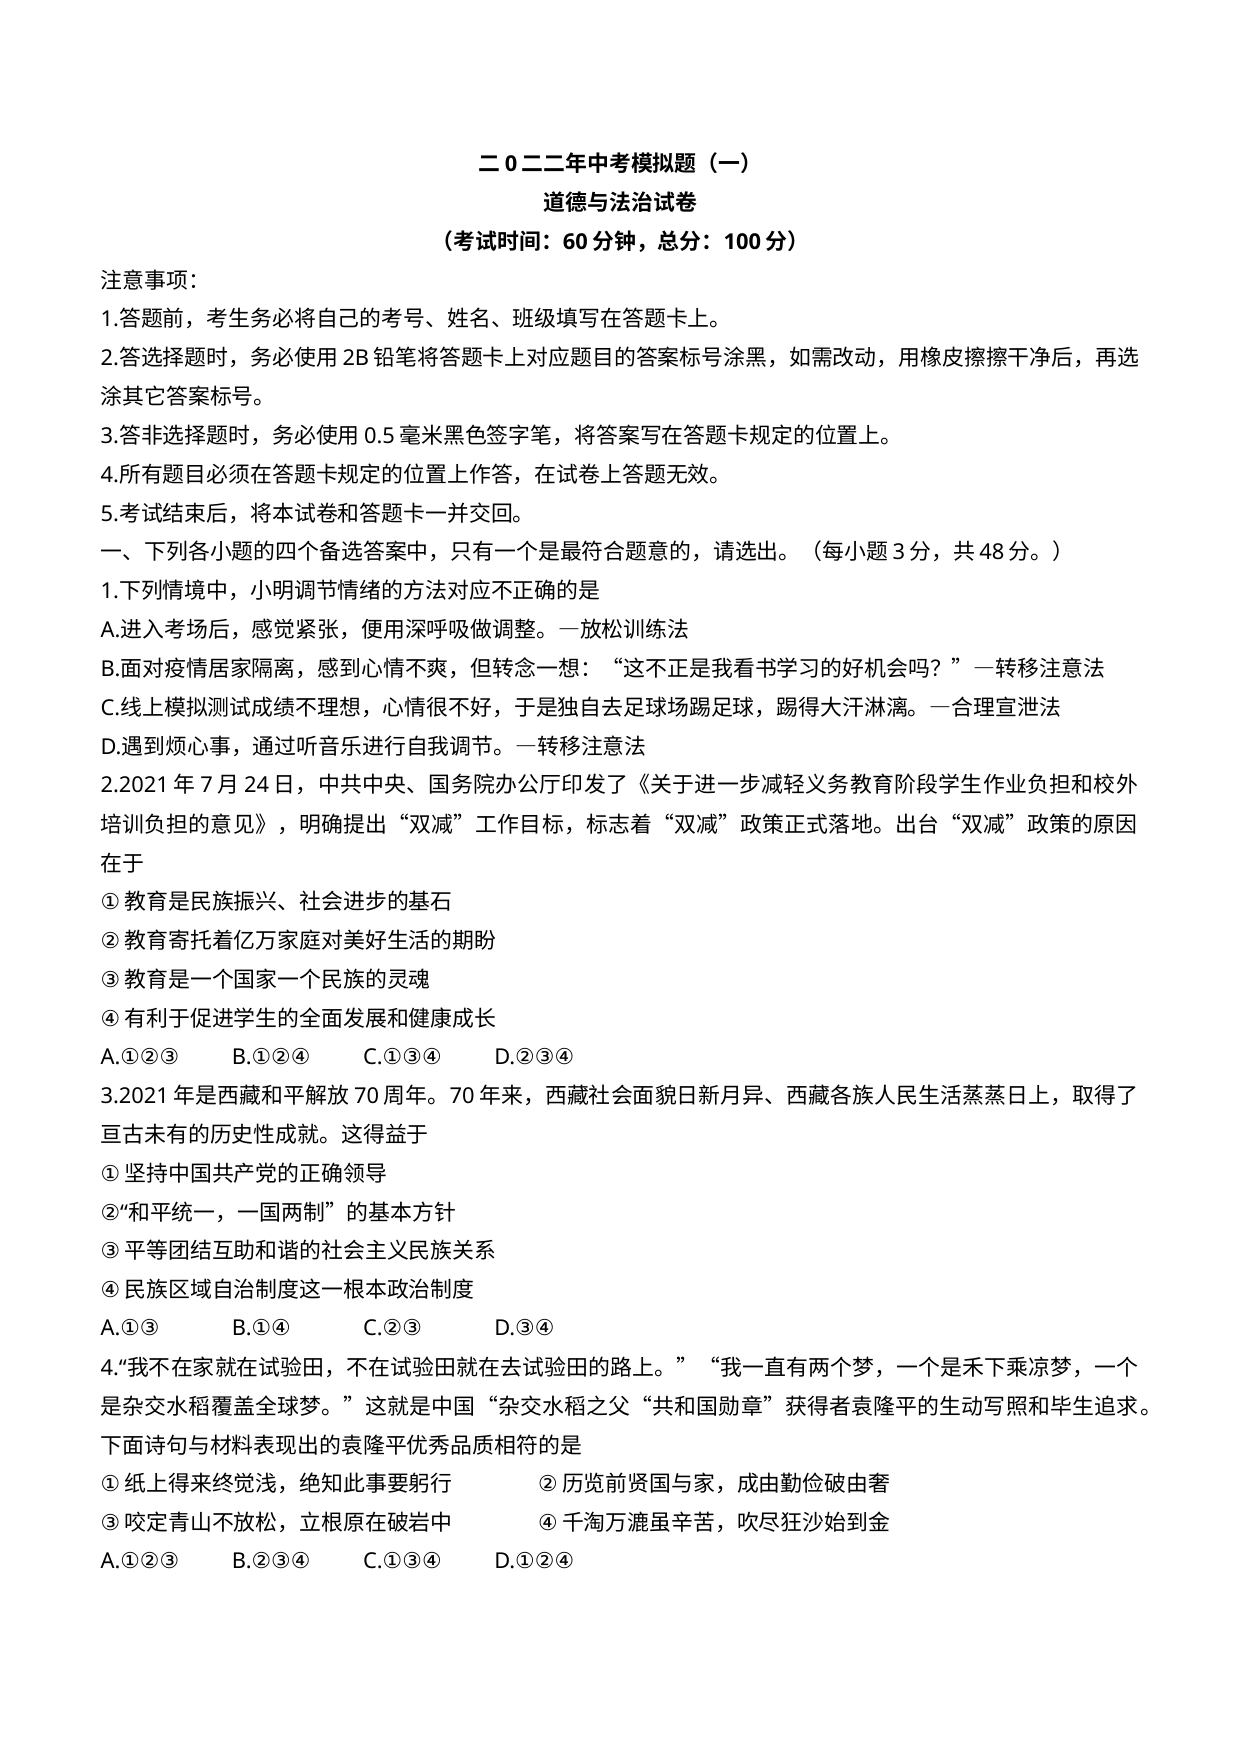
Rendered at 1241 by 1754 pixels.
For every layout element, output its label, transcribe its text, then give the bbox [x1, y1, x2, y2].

text 3.答非选择题时，务必使用0.5毫米黑色签字笔，将答案写在答题卡规定的位置上。 [100, 417, 1140, 450]
text 一、下列各小题的四个备选答案中，只有一个是最符合题意的，请选出。（每小题3分，共48分。） [100, 534, 1140, 567]
text A.进入考场后，感觉紧张，便用深呼吸做调整。—放松训练法 [100, 612, 1140, 644]
text ①教育是民族振兴、社会进步的基石 [100, 884, 1140, 916]
text 2.答选择题时，务必使用2B铅笔将答题卡上对应题目的答案标号涂黑，如需改动，用橡皮擦擦干净后，再选涂其它答案标号。 [100, 340, 1140, 411]
text ②“和平统一，一国两制”的基本方针 [100, 1194, 1140, 1227]
text A.①③ B.①④ C.②③ D.③④ [100, 1311, 1140, 1343]
text B.面对疫情居家隔离，感到心情不爽，但转念一想：“这不正是我看书学习的好机会吗？”—转移注意法 [100, 651, 1140, 683]
text 二0二二年中考模拟题（一） [100, 146, 1140, 178]
text 3.2021年是西藏和平解放70周年。70年来，西藏社会面貌日新月异、西藏各族人民生活蒸蒸日上，取得了亘古未有的历史性成就。这得益于 [100, 1078, 1140, 1149]
text ④民族区域自治制度这一根本政治制度 [100, 1272, 1140, 1304]
text ④有利于促进学生的全面发展和健康成长 [100, 1000, 1140, 1033]
text （考试时间：60分钟，总分：100分） [100, 223, 1140, 256]
text 注意事项： [100, 262, 1140, 295]
text ③咬定青山不放松，立根原在破岩中 ④千淘万漉虽辛苦，吹尽狂沙始到金 [100, 1505, 1140, 1537]
text D.遇到烦心事，通过听音乐进行自我调节。—转移注意法 [100, 728, 1140, 761]
text 4.所有题目必须在答题卡规定的位置上作答，在试卷上答题无效。 [100, 456, 1140, 489]
text A.①②③ B.①②④ C.①③④ D.②③④ [100, 1039, 1140, 1072]
text 2.2021年7月24日，中共中央、国务院办公厅印发了《关于进一步减轻义务教育阶段学生作业负担和校外培训负担的意见》，明确提出“双减”工作目标，标志着“双减”政策正式落地。出台“双减”政策的原因在于 [100, 767, 1140, 878]
text ③平等团结互助和谐的社会主义民族关系 [100, 1233, 1140, 1266]
text 1.下列情境中，小明调节情绪的方法对应不正确的是 [100, 573, 1140, 605]
text 4.“我不在家就在试验田，不在试验田就在去试验田的路上。”“我一直有两个梦，一个是禾下乘凉梦，一个是杂交水稻覆盖全球梦。”这就是中国“杂交水稻之父“共和国勋章”获得者袁隆平的生动写照和毕生追求。下面诗句与材料表现出的袁隆平优秀品质相符的是 [100, 1349, 1140, 1460]
text ①坚持中国共产党的正确领导 [100, 1155, 1140, 1188]
text 5.考试结束后，将本试卷和答题卡一并交回。 [100, 495, 1140, 528]
text 道德与法治试卷 [100, 184, 1140, 217]
text ①纸上得来终觉浅，绝知此事要躬行 ②历览前贤国与家，成由勤俭破由奢 [100, 1466, 1140, 1498]
text A.①②③ B.②③④ C.①③④ D.①②④ [100, 1544, 1140, 1576]
text 1.答题前，考生务必将自己的考号、姓名、班级填写在答题卡上。 [100, 301, 1140, 333]
text ③教育是一个国家一个民族的灵魂 [100, 962, 1140, 994]
text C.线上模拟测试成绩不理想，心情很不好，于是独自去足球场踢足球，踢得大汗淋漓。—合理宣泄法 [100, 689, 1140, 722]
text ②教育寄托着亿万家庭对美好生活的期盼 [100, 923, 1140, 955]
